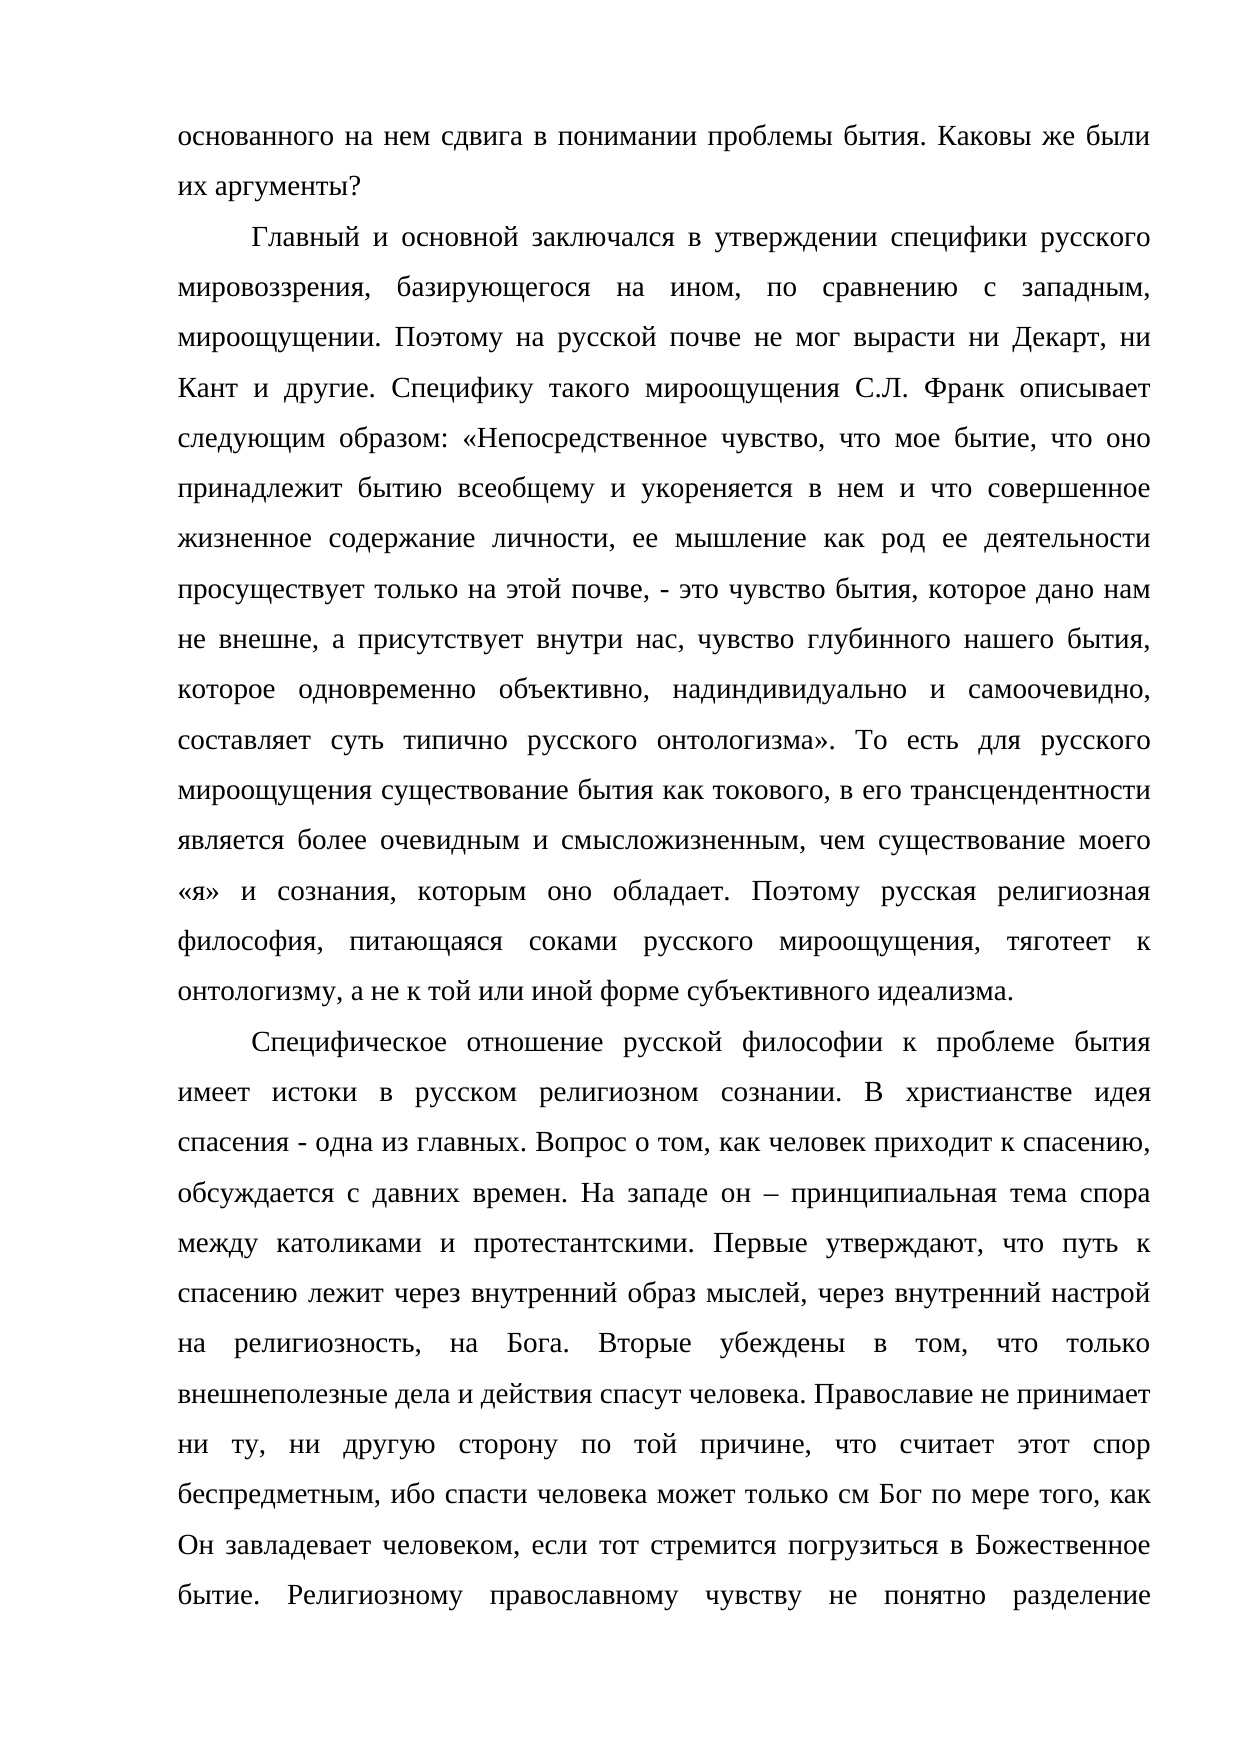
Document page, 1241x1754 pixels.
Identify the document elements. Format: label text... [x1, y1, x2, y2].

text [177, 1024, 1152, 1611]
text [177, 118, 1152, 202]
text Главный и основной заключался в утверждении специфики русского мировоззрения, базирующегося на ином, по сравнению с западным, мироощущении. Поэтому на русской почве не мог вырасти ни Декарт, ни Кант и другие. Специфику такого мироощущения С.Л. Франк описывает следующим образом: «Непосредственное чувство, что мое бытие, что оно принадлежит бытию всеобщему и укореняется в нем и что совершенное жизненное содержание личности, ее мышление как род ее деятельности просуществует только на этой почве, - это чувство бытия, которое дано нам не внешне, а присутствует внутри нас, чувство глубинного нашего бытия, которое одновременно объективно, надиндивидуально и самоочевидно, составляет суть типично русского онтологизма». То есть для русского мироощущения существование бытия как токового, в его трансцендентности является более очевидным и смысложизненным, чем существование моего «я» и сознания, которым оно обладает. Поэтому русская религиозная философия, питающаяся соками русского мироощущения, тяготеет к онтологизму, а не к той или иной форме субъективного идеализма. [177, 219, 1152, 1007]
